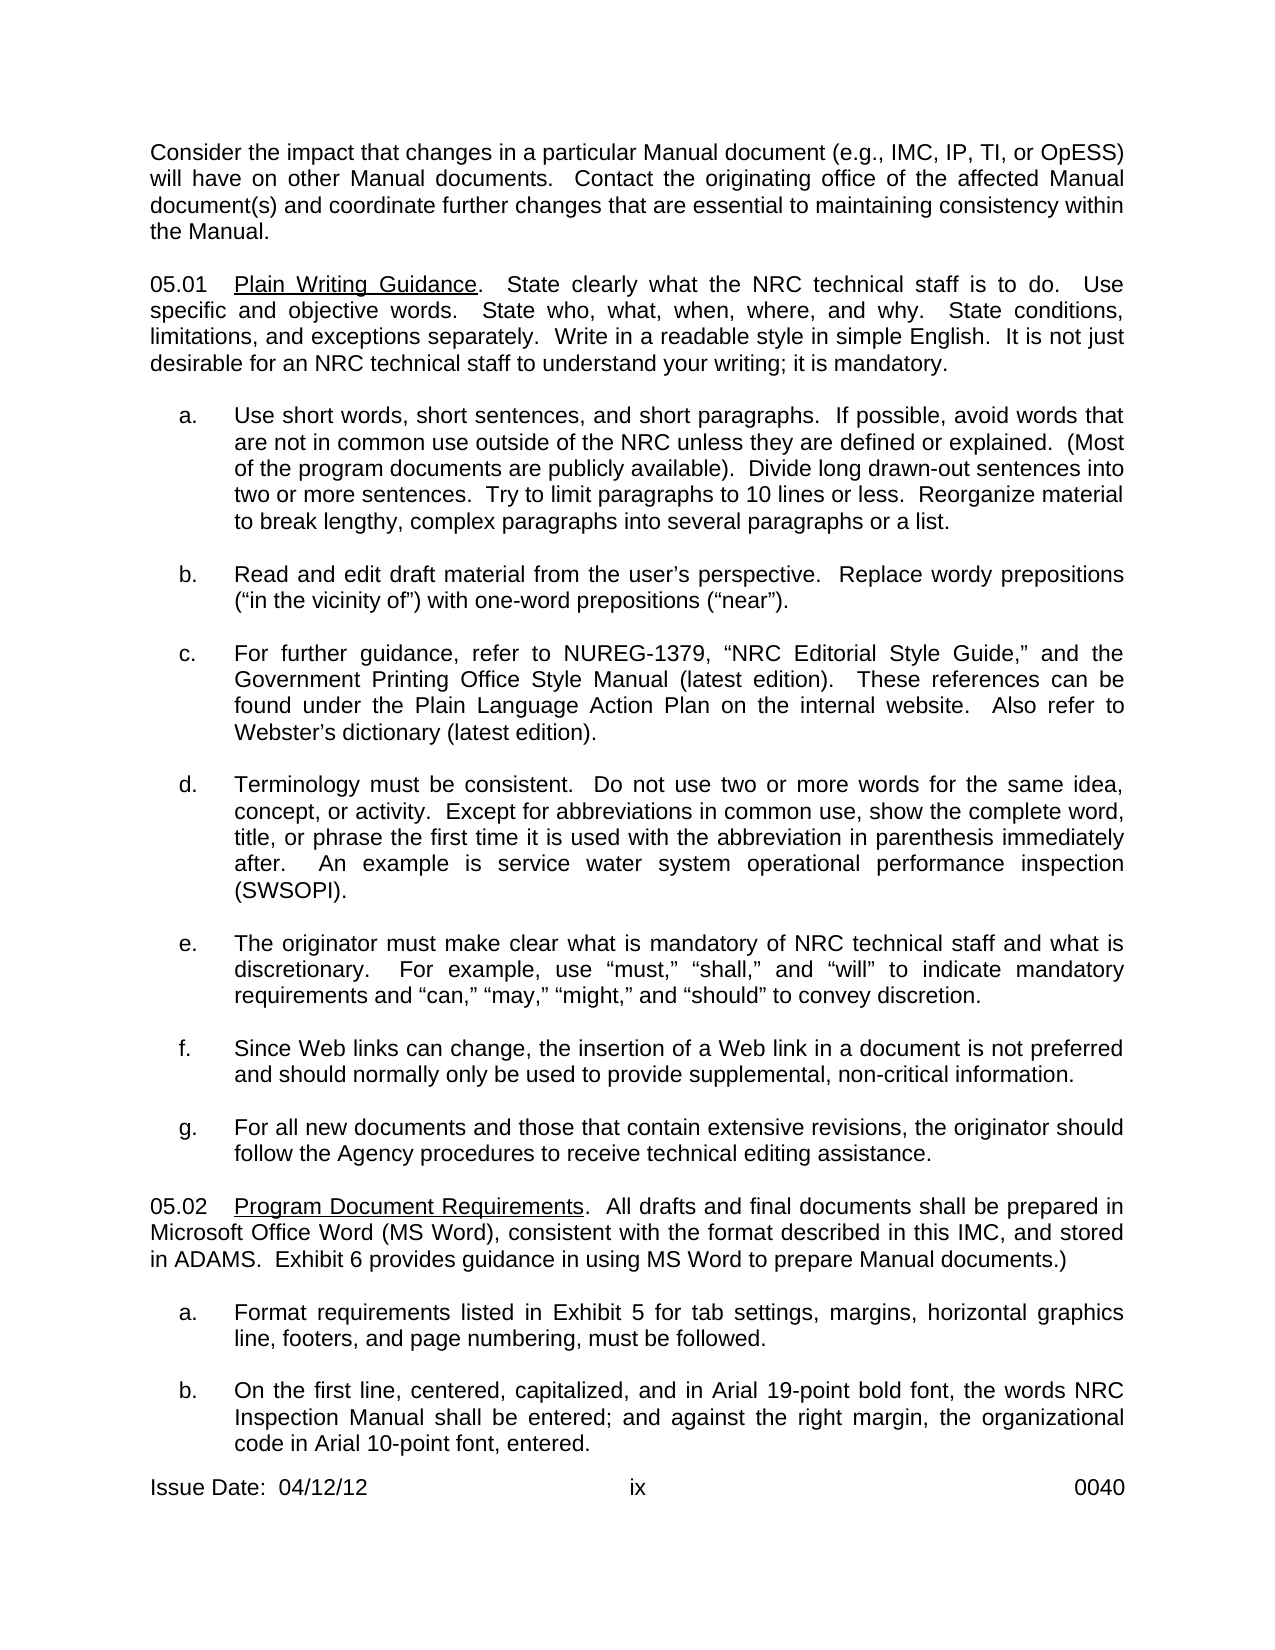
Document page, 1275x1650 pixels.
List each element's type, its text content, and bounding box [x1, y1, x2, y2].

text g. For all new documents and those that contain extensive revisions, the originator should follow the Agency procedures to receive technical editing assistance. [178, 1114, 1125, 1167]
text e. The originator must make clear what is mandatory of NRC technical staff and what is discretionary. For example, use “must,” “shall,” and “will” to indicate mandatory requirements and “can,” “may,” “might,” and “should” to convey discretion. [178, 929, 1125, 1008]
text c. For further guidance, refer to NUREG-1379, “NRC Editorial Style Guide,” and the Government Printing Office Style Manual (latest edition). These references can be found under the Plain Language Action Plan on the internal website. Also refer to Webster’s dictionary (latest edition). [178, 639, 1125, 745]
text f. Since Web links can change, the insertion of a Web link in a document is not preferred and should normally only be used to provide supplemental, non-critical information. [178, 1035, 1125, 1088]
text b. On the first line, centered, capitalized, and in Arial 19-point bold font, the words NRC Inspection Manual shall be entered; and against the right margin, the organizational code in Arial 10-point font, entered. [178, 1377, 1125, 1457]
text b. Read and edit draft material from the user’s perspective. Replace wordy prepositions (“in the vicinity of”) with one-word prepositions (“near”). [178, 561, 1125, 613]
text d. Terminology must be consistent. Do not use two or more words for the same idea, concept, or activity. Except for abbreviations in common use, show the complete word, title, or phrase the first time it is used with the abbreviation in parenthesis immediately after. An example is service water system operational performance inspection (SWSOPI). [178, 771, 1125, 903]
text 05.02 Program Document Requirements . All drafts and final documents shall be prepared in Microsoft Office Word (MS Word), consistent with the format described in this IMC, and stored in ADAMS. Exhibit 6 provides guidance in using MS Word to prepare Manual documents.) [150, 1193, 1125, 1272]
text a. Use short words, short sentences, and short paragraphs. If possible, avoid words that are not in common use outside of the NRC unless they are defined or explained. (Most of the program documents are publicly available). Divide long drawn-out sentences into two or more sentences. Try to limit paragraphs to 10 lines or less. Reorganize material to break lengthy, complex paragraphs into several paragraphs or a list. [178, 402, 1125, 534]
text Consider the impact that changes in a particular Manual document (e.g., IMC, IP, TI, or OpESS) will have on other Manual documents. Contact the originating office of the affected Manual document(s) and coordinate further changes that are essential to maintaining consistency within the Manual. [150, 139, 1125, 244]
text a. Format requirements listed in Exhibit 5 for tab settings, margins, horizontal graphics line, footers, and page numbering, must be followed. [178, 1298, 1125, 1351]
text 05.01 Plain Writing Guidance . State clearly what the NRC technical staff is to do. Use specific and objective words. State who, what, when, where, and why. State conditions, limitations, and exceptions separately. Write in a readable style in simple English. It is not just desirable for an NRC technical staff to understand your writing; it is mandatory. [150, 271, 1125, 376]
